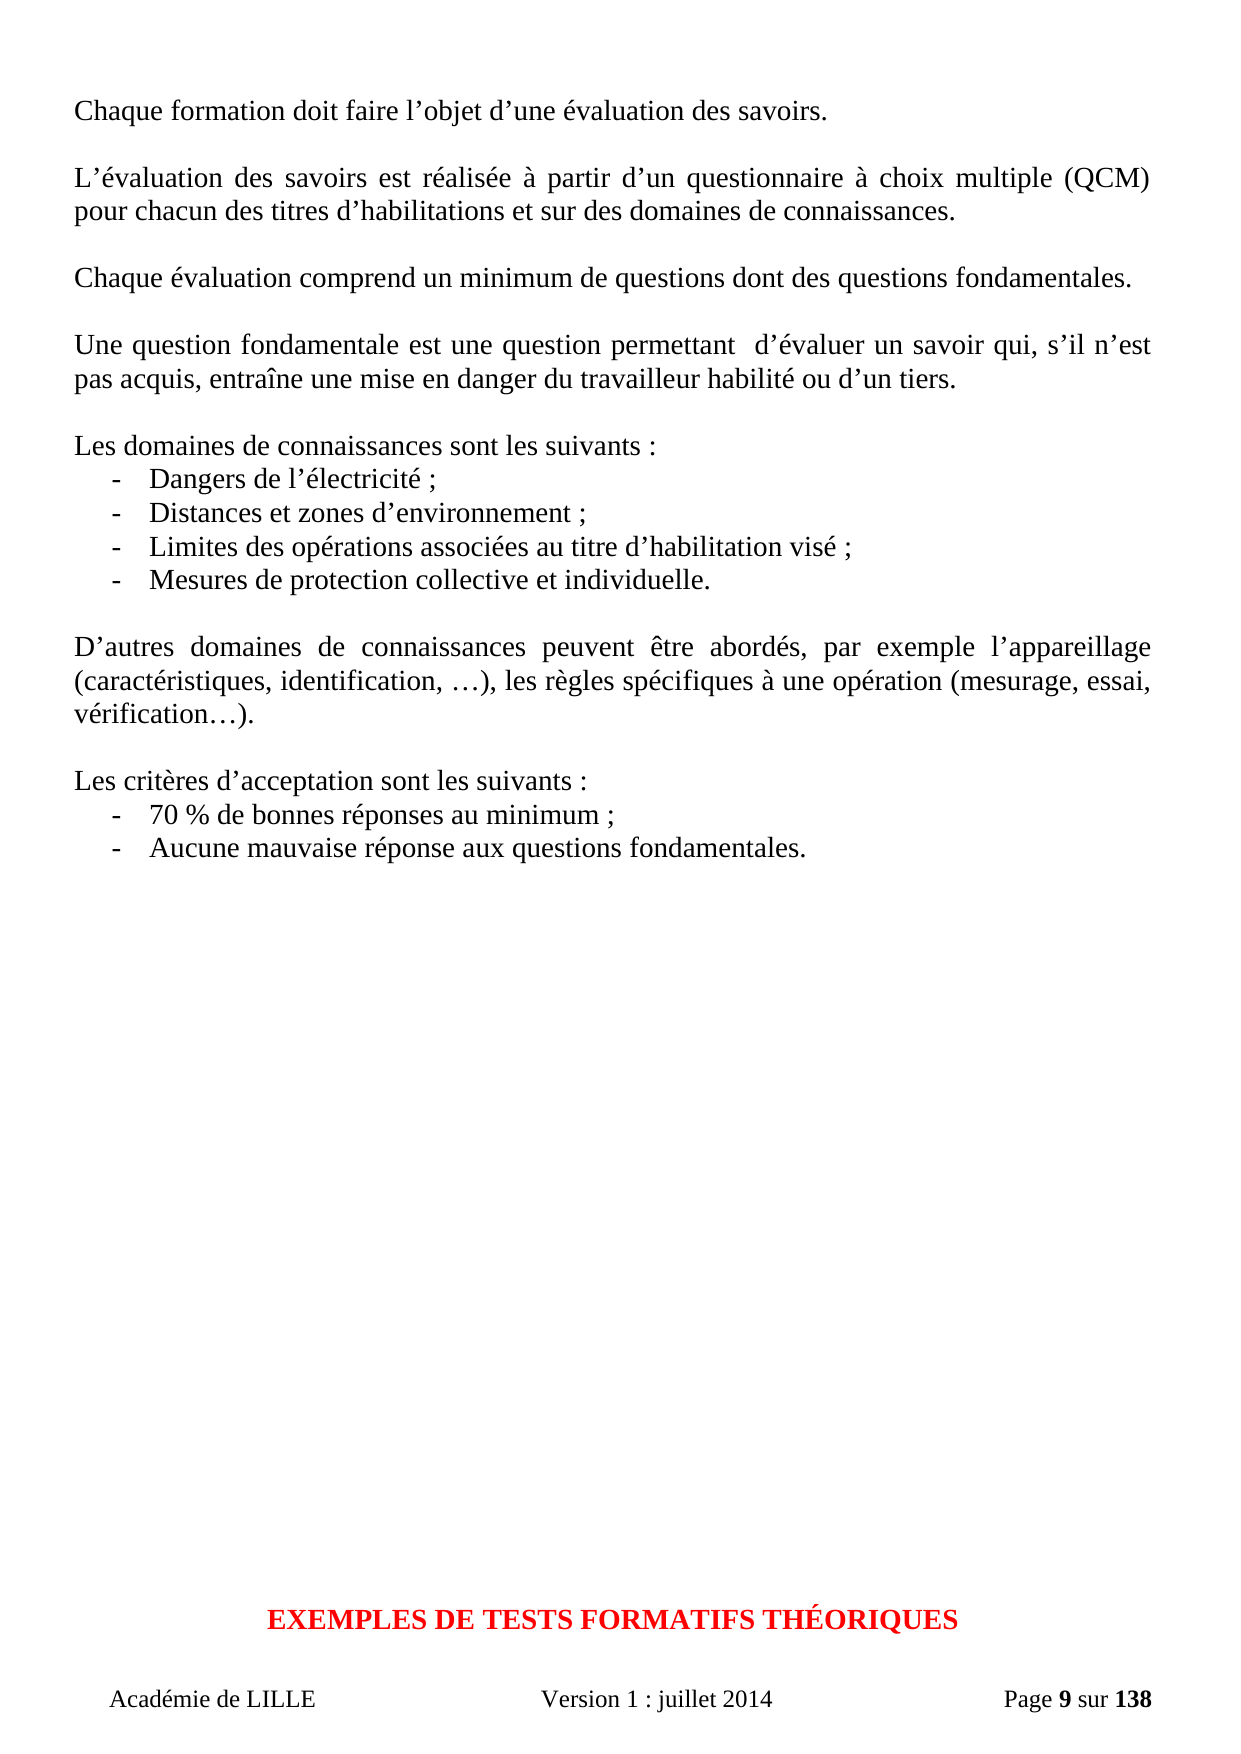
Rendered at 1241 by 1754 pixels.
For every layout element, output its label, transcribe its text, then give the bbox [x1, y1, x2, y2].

text L’évaluation des savoirs est réalisée à partir d’un questionnaire à choix multiple (QCM) pour chacun des titres d’habilitations et sur des domaines de connaissances. [74, 160, 1152, 227]
text Chaque formation doit faire l’objet d’une évaluation des savoirs. [74, 93, 1152, 126]
list 70 % de bonnes réponses au minimum ; [111, 797, 1152, 831]
list Aucune mauvaise réponse aux questions fondamentales. [111, 831, 1152, 864]
text Les critères d’acceptation sont les suivants : [74, 763, 1152, 797]
list Dangers de l’électricité ; [111, 462, 1152, 495]
text Une question fondamentale est une question permettant d’évaluer un savoir qui, s’il n’est pas acquis, entraîne une mise en danger du travailleur habilité ou d’un tiers. [74, 327, 1152, 394]
list Limites des opérations associées au titre d’habilitation visé ; [111, 529, 1152, 562]
list Mesures de protection collective et individuelle. [111, 562, 1152, 596]
text EXEMPLES DE TESTS FORMATIFS THÉORIQUES [74, 1602, 1152, 1636]
text D’autres domaines de connaissances peuvent être abordés, par exemple l’appareillage (caractéristiques, identification, …), les règles spécifiques à une opération (mesurage, essai, vérification…). [74, 629, 1152, 730]
list Distances et zones d’environnement ; [111, 495, 1152, 529]
text Les domaines de connaissances sont les suivants : [74, 428, 1152, 462]
text Chaque évaluation comprend un minimum de questions dont des questions fondamentales. [74, 260, 1152, 294]
